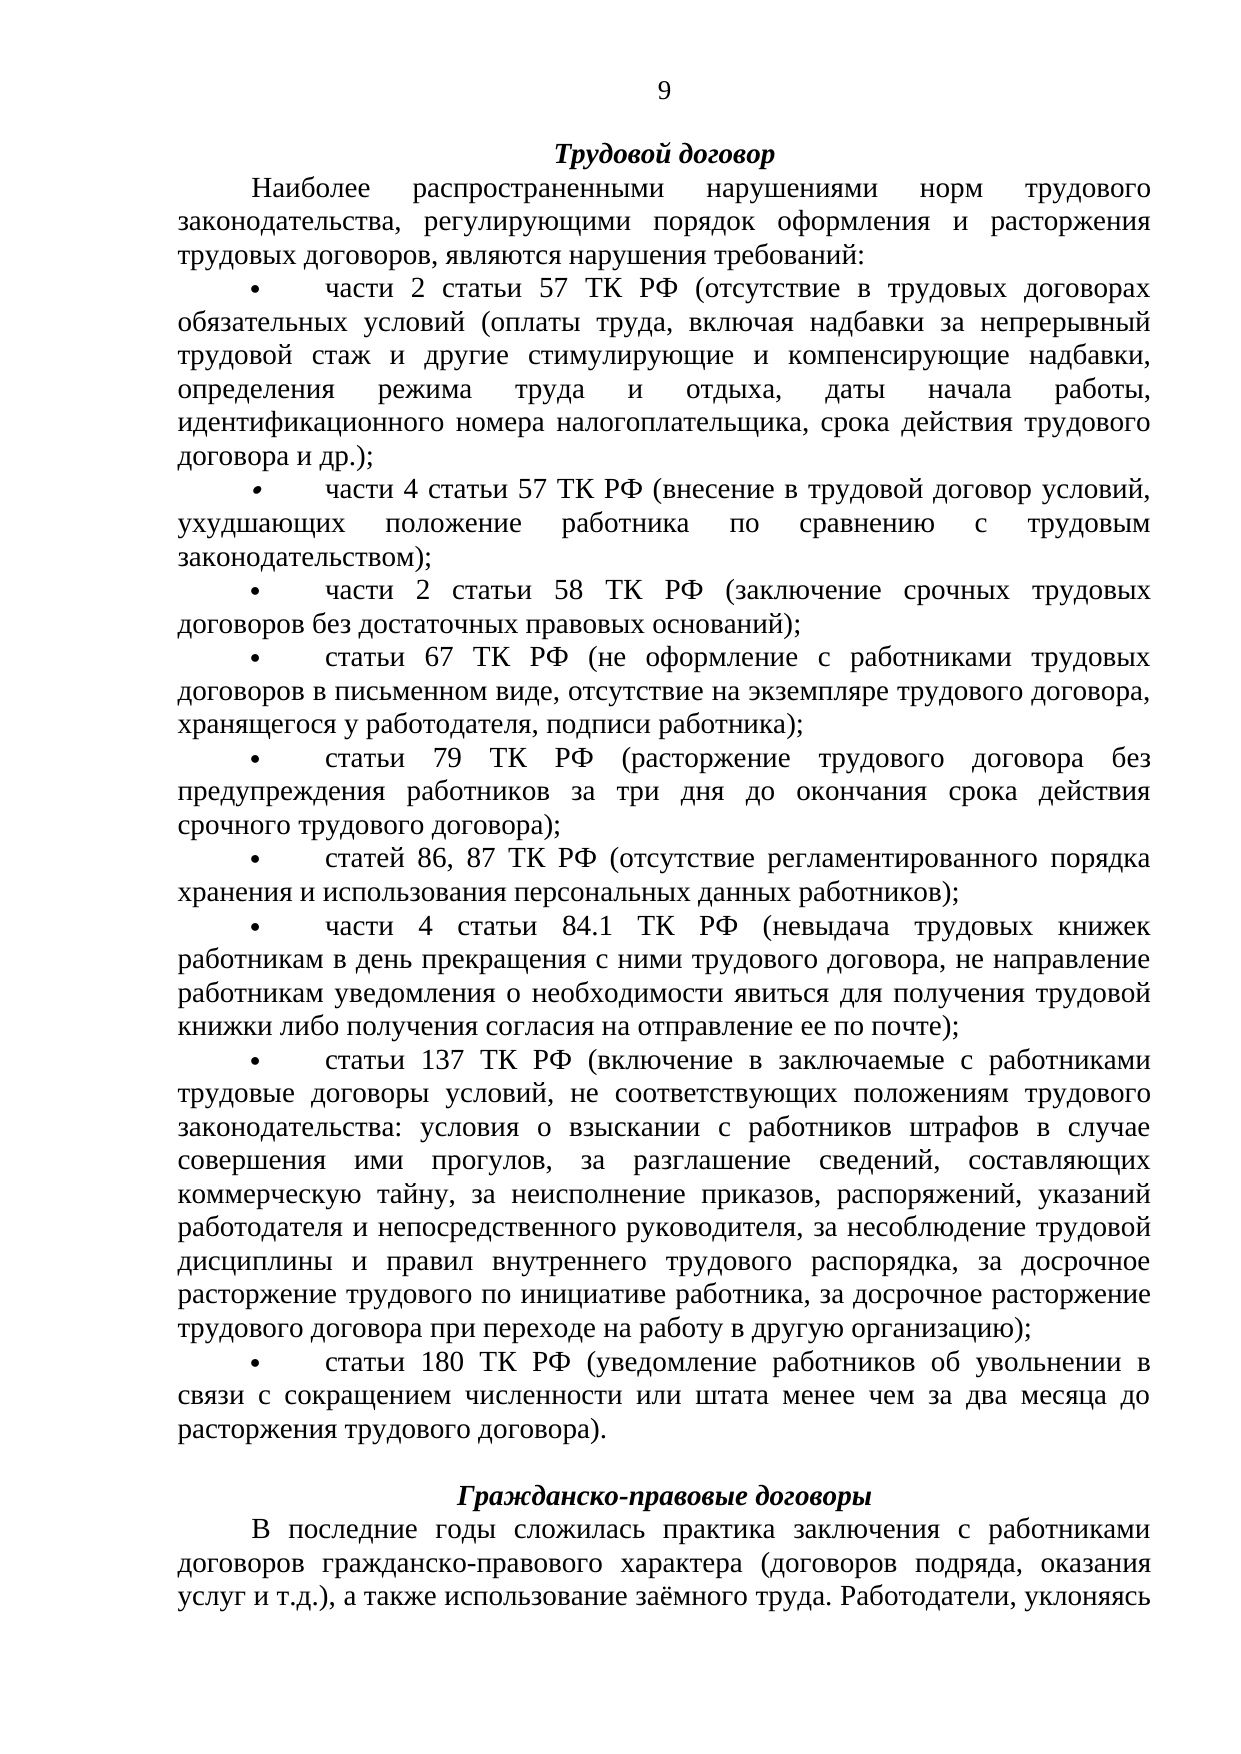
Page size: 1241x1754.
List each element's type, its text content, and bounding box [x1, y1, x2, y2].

list части 4 статьи 57 ТК РФ (внесение в трудовой договор условий, ухудшающих положение работника по сравнению с трудовым законодательством); [177, 472, 1152, 572]
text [177, 1511, 1152, 1612]
list статьи 180 ТК РФ (уведомление работников об увольнении в связи с сокращением численности или штата менее чем за два месяца до расторжения трудового договора). [177, 1344, 1152, 1444]
list части 2 статьи 57 ТК РФ (отсутствие в трудовых договорах обязательных условий (оплаты труда, включая надбавки за непрерывный трудовой стаж и другие стимулирующие и компенсирующие надбавки, определения режима труда и отдыха, даты начала работы, идентификационного номера налогоплательщика, срока действия трудового договора и др.); [177, 270, 1152, 472]
list статьи 137 ТК РФ (включение в заключаемые с работниками трудовые договоры условий, не соответствующих положениям трудового законодательства: условия о взыскании с работников штрафов в случае совершения ими прогулов, за разглашение сведений, составляющих коммерческую тайну, за неисполнение приказов, распоряжений, указаний работодателя и непосредственного руководителя, за несоблюдение трудовой дисциплины и правил внутреннего трудового распорядка, за досрочное расторжение трудового по инициативе работника, за досрочное расторжение трудового договора при переходе на работу в другую организацию); [177, 1042, 1152, 1344]
list статьи 67 ТК РФ (не оформление с работниками трудовых договоров в письменном виде, отсутствие на экземпляре трудового договора, хранящегося у работодателя, подписи работника); [177, 639, 1152, 740]
text Трудовой договор [177, 136, 1152, 170]
list Гражданско-правовые договоры [177, 1478, 1152, 1511]
list части 4 статьи 84.1 ТК РФ (невыдача трудовых книжек работникам в день прекращения с ними трудового договора, не направление работникам уведомления о необходимости явиться для получения трудовой книжки либо получения согласия на отправление ее по почте); [177, 908, 1152, 1042]
list статьи 79 ТК РФ (расторжение трудового договора без предупреждения работников за три дня до окончания срока действия срочного трудового договора); [177, 740, 1152, 841]
list статей 86, 87 ТК РФ (отсутствие регламентированного порядка хранения и использования персональных данных работников); [177, 841, 1152, 908]
text Наиболее распространенными нарушениями норм трудового законодательства, регулирующими порядок оформления и расторжения трудовых договоров, являются нарушения требований: [177, 170, 1152, 270]
list части 2 статьи 58 ТК РФ (заключение срочных трудовых договоров без достаточных правовых оснований); [177, 572, 1152, 639]
